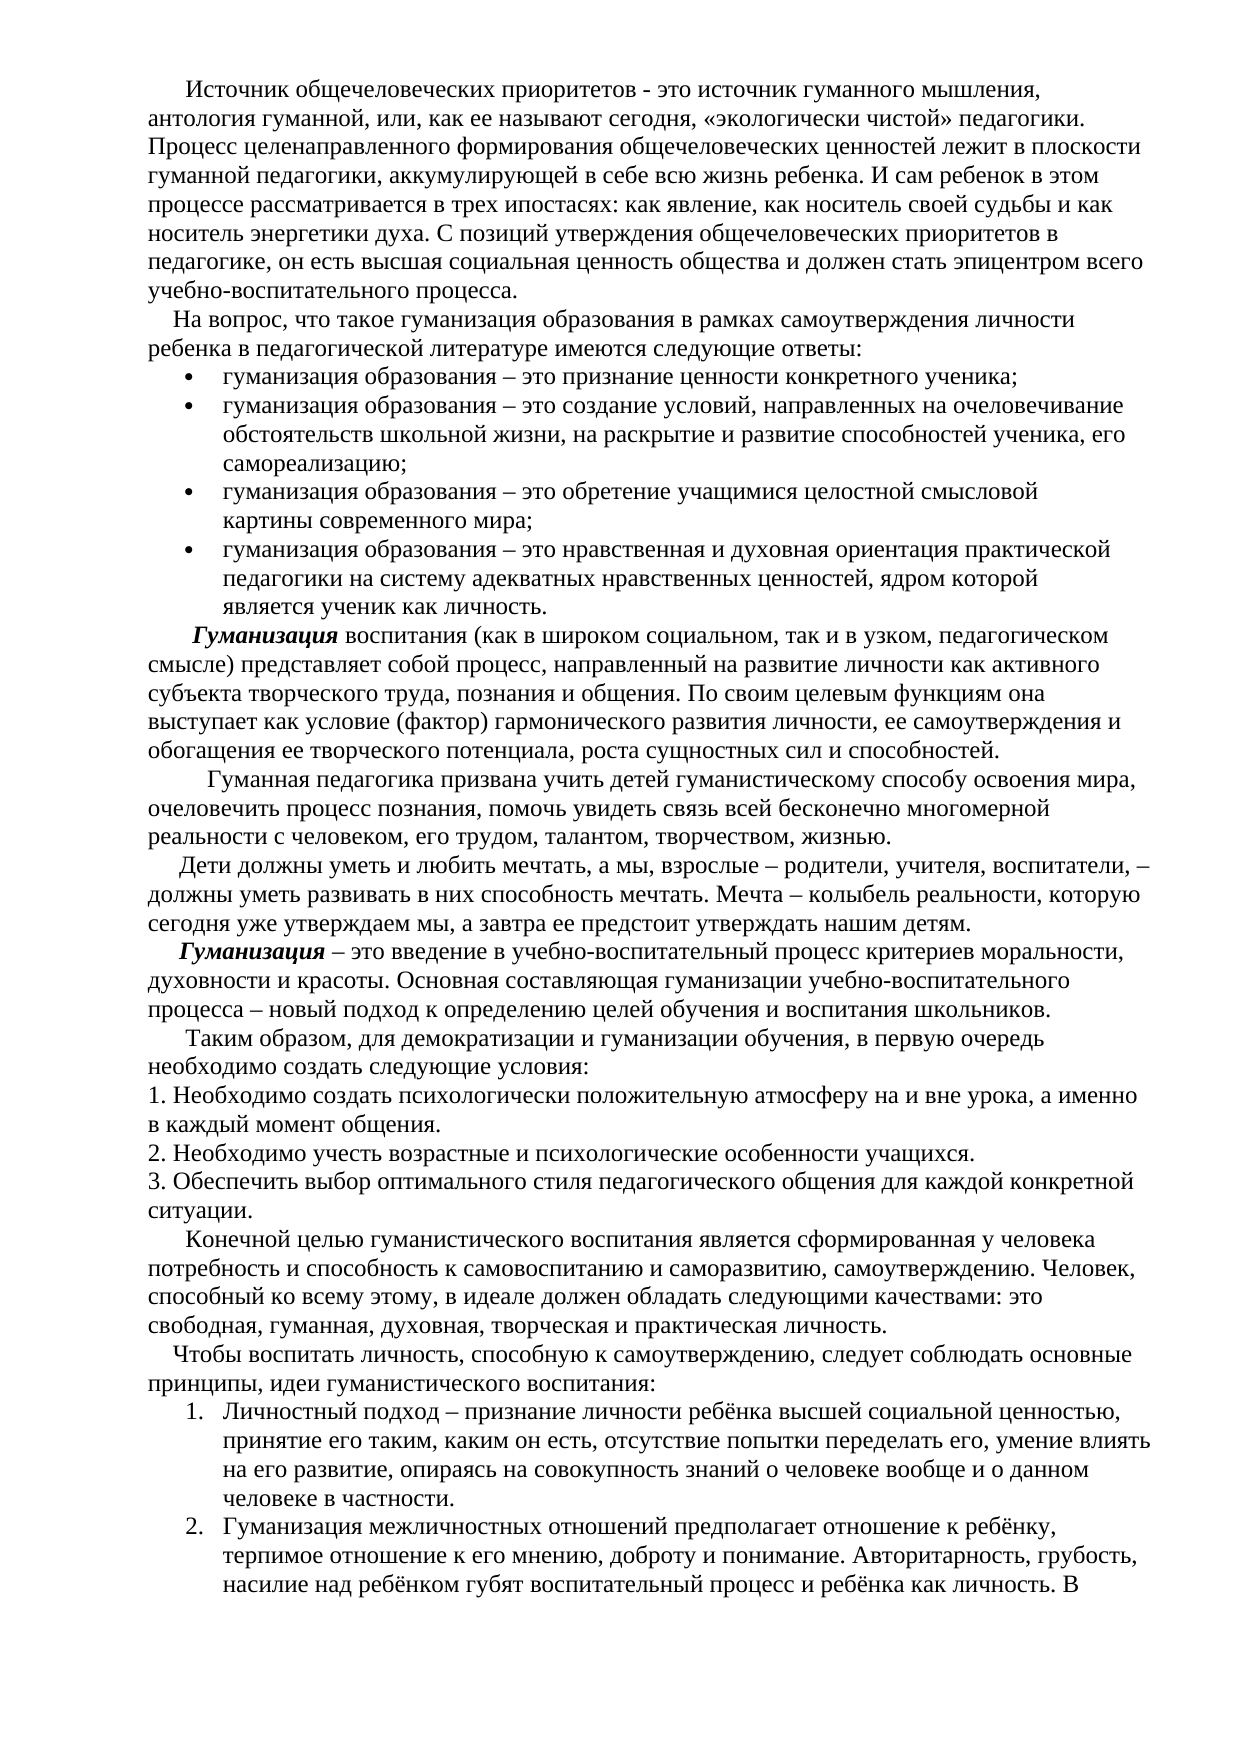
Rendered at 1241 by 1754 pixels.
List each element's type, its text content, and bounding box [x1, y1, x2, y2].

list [185, 1511, 1152, 1598]
text На вопрос, что такое гуманизация образования в рамках самоутверждения личности ребенка в педагогической литературе имеются следующие ответы: [148, 304, 1152, 361]
list гуманизация образования – это создание условий, направленных на очеловечивание обстоятельств школьной жизни, на раскрытие и развитие способностей ученика, его самореализацию; [185, 390, 1128, 476]
text Гуманизация воспитания (как в широком социальном, так и в узком, педагогическом смысле) представляет собой процесс, направленный на развитие личности как активного субъекта творческого труда, познания и общения. По своим целевым функциям она выступает как условие (фактор) гармонического развития личности, ее самоутверждения и обогащения ее творческого потенциала, роста сущностных сил и способностей. [148, 620, 1152, 764]
list гуманизация образования – это признание ценности конкретного ученика; [185, 361, 1128, 390]
list Личностный подход – признание личности ребёнка высшей социальной ценностью, принятие его таким, каким он есть, отсутствие попытки переделать его, умение влиять на его развитие, опираясь на совокупность знаний о человеке вообще и о данном человеке в частности. [185, 1396, 1152, 1511]
list гуманизация образования – это нравственная и духовная ориентация практической педагогики на систему адекватных нравственных ценностей, ядром которой является ученик как личность. [185, 534, 1128, 620]
text Источник общечеловеческих приоритетов - это источник гуманного мышления, антология гуманной, или, как ее называют сегодня, «экологически чистой» педагогики. Процесс целенаправленного формирования общечеловеческих ценностей лежит в плоскости гуманной педагогики, аккумулирующей в себе всю жизнь ребенка. И сам ребенок в этом процессе рассматривается в трех ипостасях: как явление, как носитель своей судьбы и как носитель энергетики духа. С позиций утверждения общечеловеческих приоритетов в педагогике, он есть высшая социальная ценность общества и должен стать эпицентром всего учебно-воспитательного процесса. [148, 74, 1152, 304]
text Чтобы воспитать личность, способную к самоутверждению, следует соблюдать основные принципы, идеи гуманистического воспитания: [148, 1339, 1152, 1396]
list гуманизация образования – это обретение учащимися целостной смысловой картины современного мира; [185, 476, 1128, 534]
text Гуманная педагогика призвана учить детей гуманистическому способу освоения мира, очеловечить процесс познания, помочь увидеть связь всей бесконечно многомерной реальности с человеком, его трудом, талантом, творчеством, жизнью. Дети должны уметь и любить мечтать, а мы, взрослые – родители, учителя, воспитатели, – должны уметь развивать в них способность мечтать. Мечта – колыбель реальности, которую сегодня уже утверждаем мы, а завтра ее предстоит утверждать нашим детям. Гуманизация – это введение в учебно-воспитательный процесс критериев моральности, духовности и красоты. Основная составляющая гуманизации учебно-воспитательного процесса – новый подход к определению целей обучения и воспитания школьников. Таким образом, для демократизации и гуманизации обучения, в первую очередь необходимо создать следующие условия: 1. Необходимо создать психологически положительную атмосферу на и вне урока, а именно в каждый момент общения. 2. Необходимо учесть возрастные и психологические особенности учащихся. 3. Обеспечить выбор оптимального стиля педагогического общения для каждой конкретной ситуации. Конечной целью гуманистического воспитания является сформированная у человека потребность и способность к самовоспитанию и саморазвитию, самоутверждению. Человек, способный ко всему этому, в идеале должен обладать следующими качествами: это свободная, гуманная, духовная, творческая и практическая личность. [148, 764, 1152, 1339]
